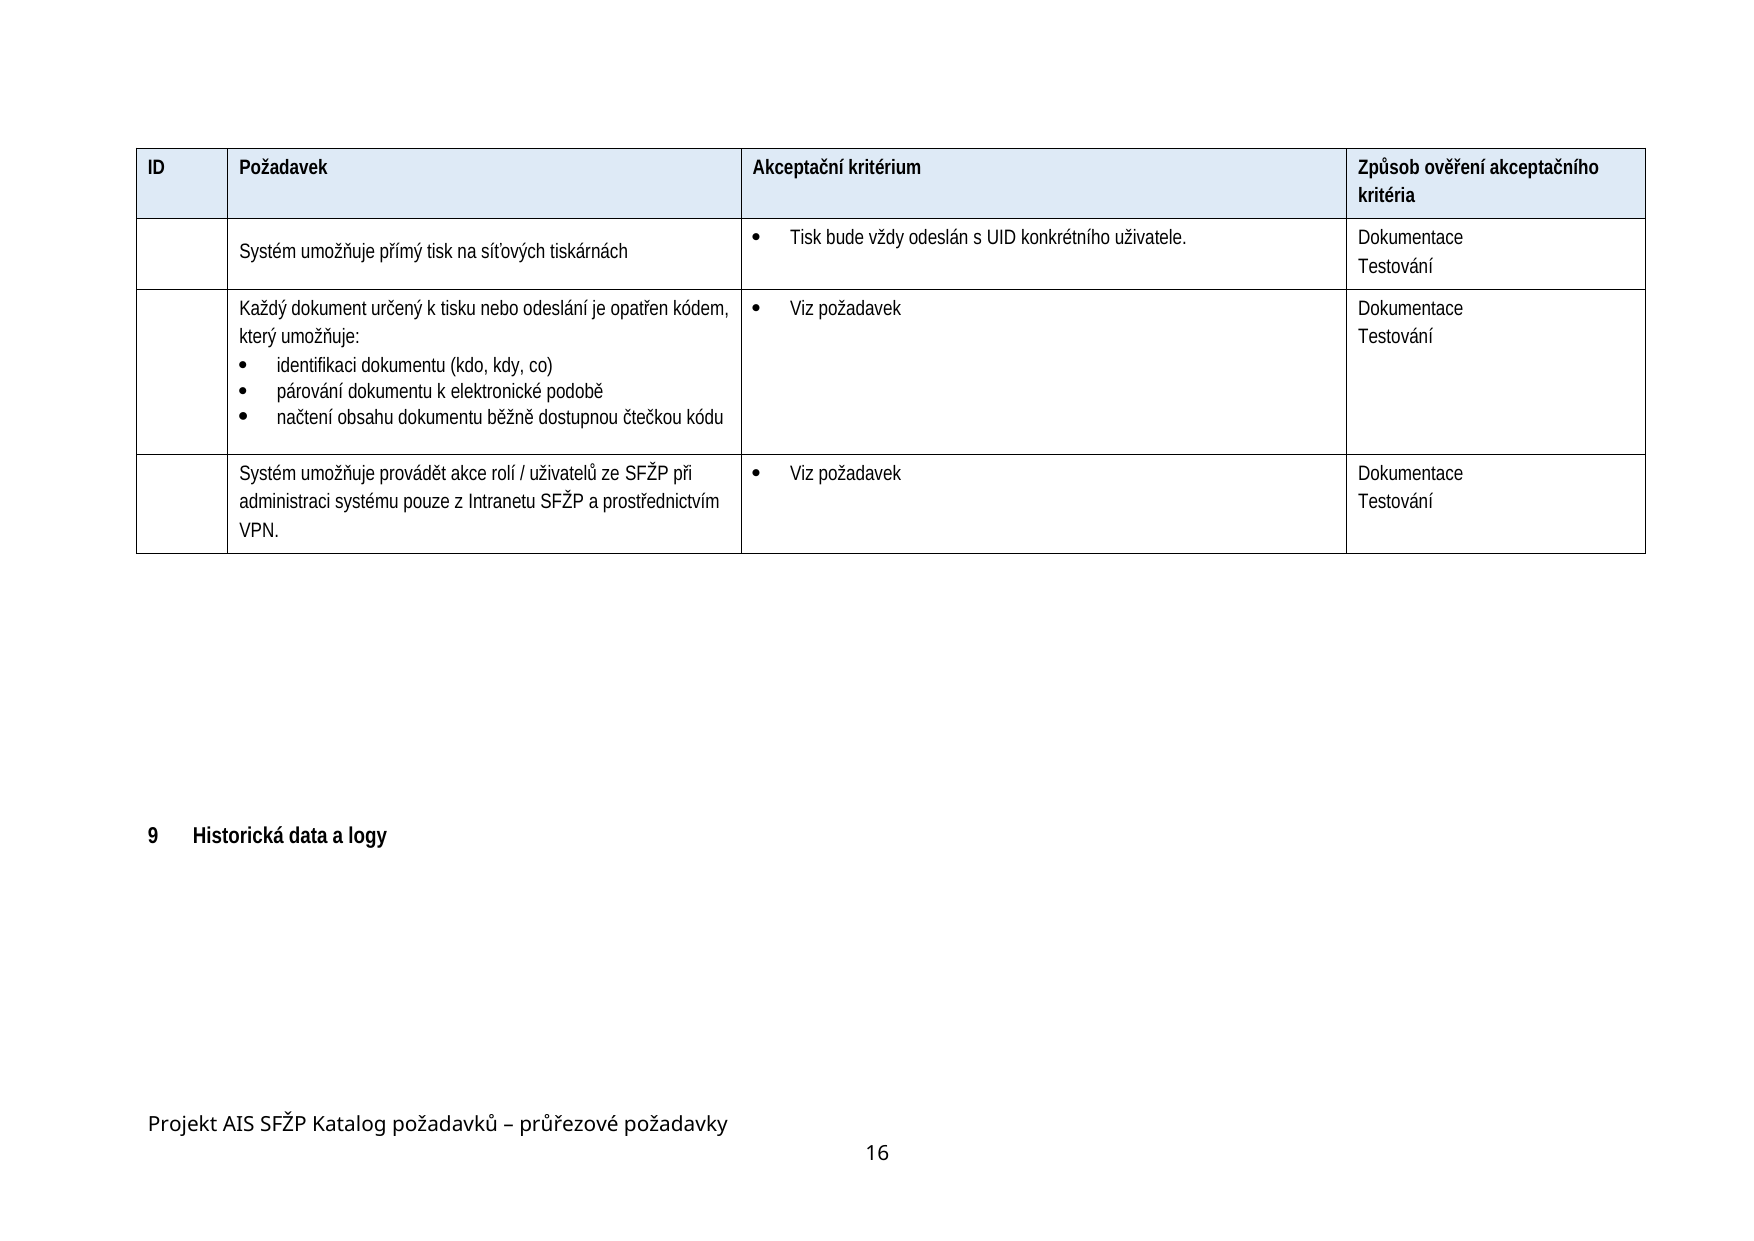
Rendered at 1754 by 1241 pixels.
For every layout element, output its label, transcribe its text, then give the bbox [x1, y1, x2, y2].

table_cell Každý dokument určený k tisku nebo odeslání je opatřen kódem, který umožňuje: identifikaci dokumentu (kdo, kdy, co) párování dokumentu k elektronické podobě načtení obsahu dokumentu běžně dostupnou čtečkou kódu [228, 290, 741, 454]
table_cell Viz požadavek [742, 455, 1346, 553]
table_cell Dokumentace Testování [1347, 219, 1645, 288]
table_header Akceptační kritérium [742, 149, 1346, 218]
table_header Požadavek [228, 149, 741, 218]
table_header Způsob ověření akceptačního kritéria [1347, 149, 1645, 218]
table_cell [137, 219, 227, 288]
table_cell Systém umožňuje přímý tisk na síťových tiskárnách [228, 219, 741, 288]
table_cell [137, 455, 227, 553]
table_cell Dokumentace Testování [1347, 290, 1645, 454]
table_cell Systém umožňuje provádět akce rolí / uživatelů ze SFŽP při administraci systému pouze z Intranetu SFŽP a prostřednictvím VPN. [228, 455, 741, 553]
table_header ID [137, 149, 227, 218]
table_cell [137, 290, 227, 454]
table_cell Viz požadavek [742, 290, 1346, 454]
table_cell Dokumentace Testování [1347, 455, 1645, 553]
table_cell Tisk bude vždy odeslán s UID konkrétního uživatele. [742, 219, 1346, 288]
list Historická data a logy [148, 822, 1606, 848]
